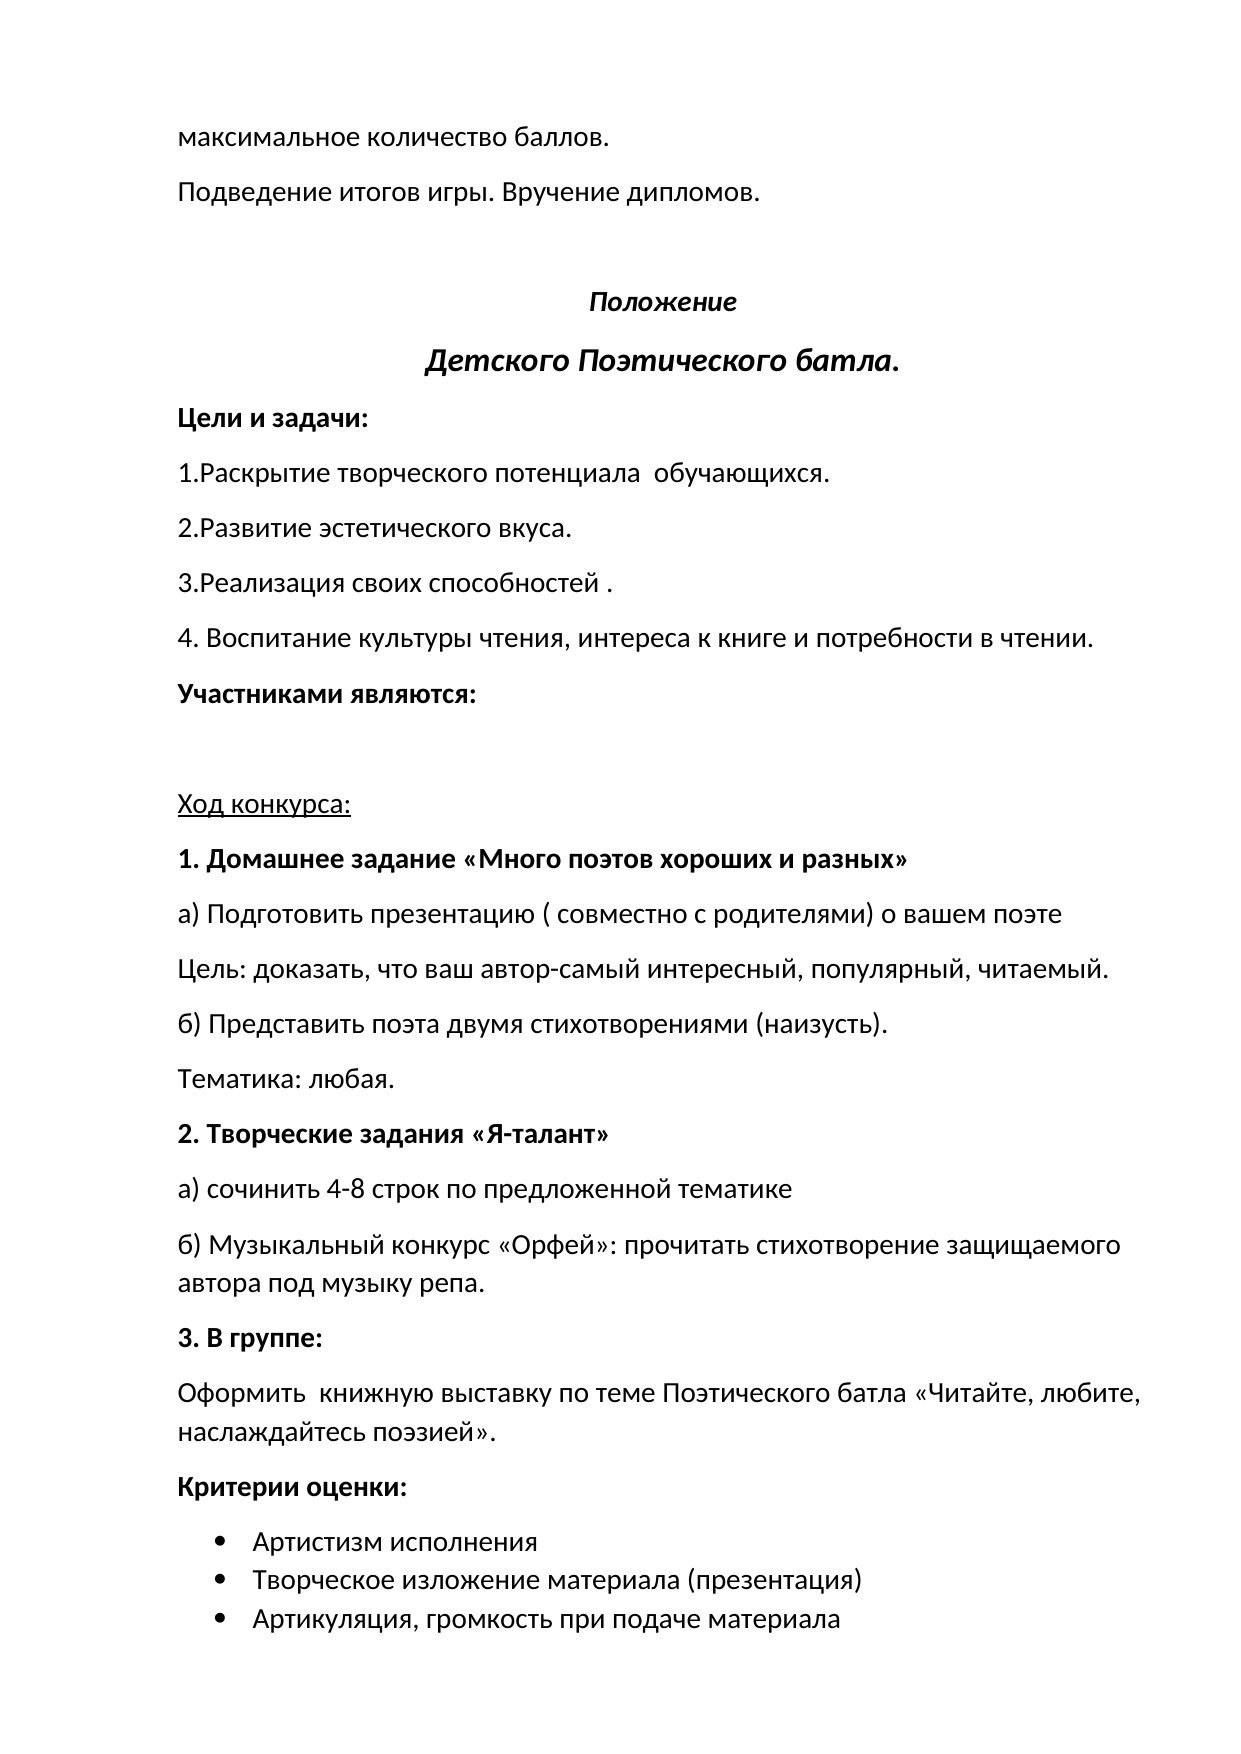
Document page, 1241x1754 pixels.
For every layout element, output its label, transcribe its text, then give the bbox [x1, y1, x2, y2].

text 3.Реализация своих способностей . [177, 564, 1152, 600]
text Детского Поэтического батла. [177, 338, 1152, 379]
text Критерии оценки: [177, 1468, 1152, 1503]
text б) Музыкальный конкурс «Орфей»: прочитать стихотворение защищаемого автора под музыку репа. [177, 1226, 1152, 1300]
text максимальное количество баллов. [177, 118, 1152, 154]
text 1. Домашнее задание «Много поэтов хороших и разных» [177, 840, 1152, 876]
text б) Представить поэта двумя стихотворениями (наизусть). [177, 1005, 1152, 1041]
text Цели и задачи: [177, 399, 1152, 435]
text Ход конкурса: [177, 785, 1152, 821]
list Творческое изложение материала (презентация) [215, 1561, 1152, 1597]
text Участниками являются: [177, 675, 1152, 710]
text Тематика: любая. [177, 1060, 1152, 1096]
text 2. Творческие задания «Я-талант» [177, 1116, 1152, 1151]
text 3. В группе: [177, 1319, 1152, 1355]
text 2.Развитие эстетического вкуса. [177, 509, 1152, 545]
text 1.Раскрытие творческого потенциала обучающихся. [177, 454, 1152, 490]
list Артистизм исполнения [215, 1523, 1152, 1559]
text Положение [177, 283, 1152, 319]
text Подведение итогов игры. Вручение дипломов. [177, 173, 1152, 209]
text 4. Воспитание культуры чтения, интереса к книге и потребности в чтении. [177, 619, 1152, 655]
text Цель: доказать, что ваш автор-самый интересный, популярный, читаемый. [177, 950, 1152, 986]
text а) сочинить 4-8 строк по предложенной тематике [177, 1171, 1152, 1206]
text а) Подготовить презентацию ( совместно с родителями) о вашем поэте [177, 895, 1152, 931]
text Оформить книжную выставку по теме Поэтического батла «Читайте, любите, наслаждайтесь поэзией». [177, 1374, 1152, 1448]
list Артикуляция, громкость при подаче материала [215, 1600, 1152, 1636]
